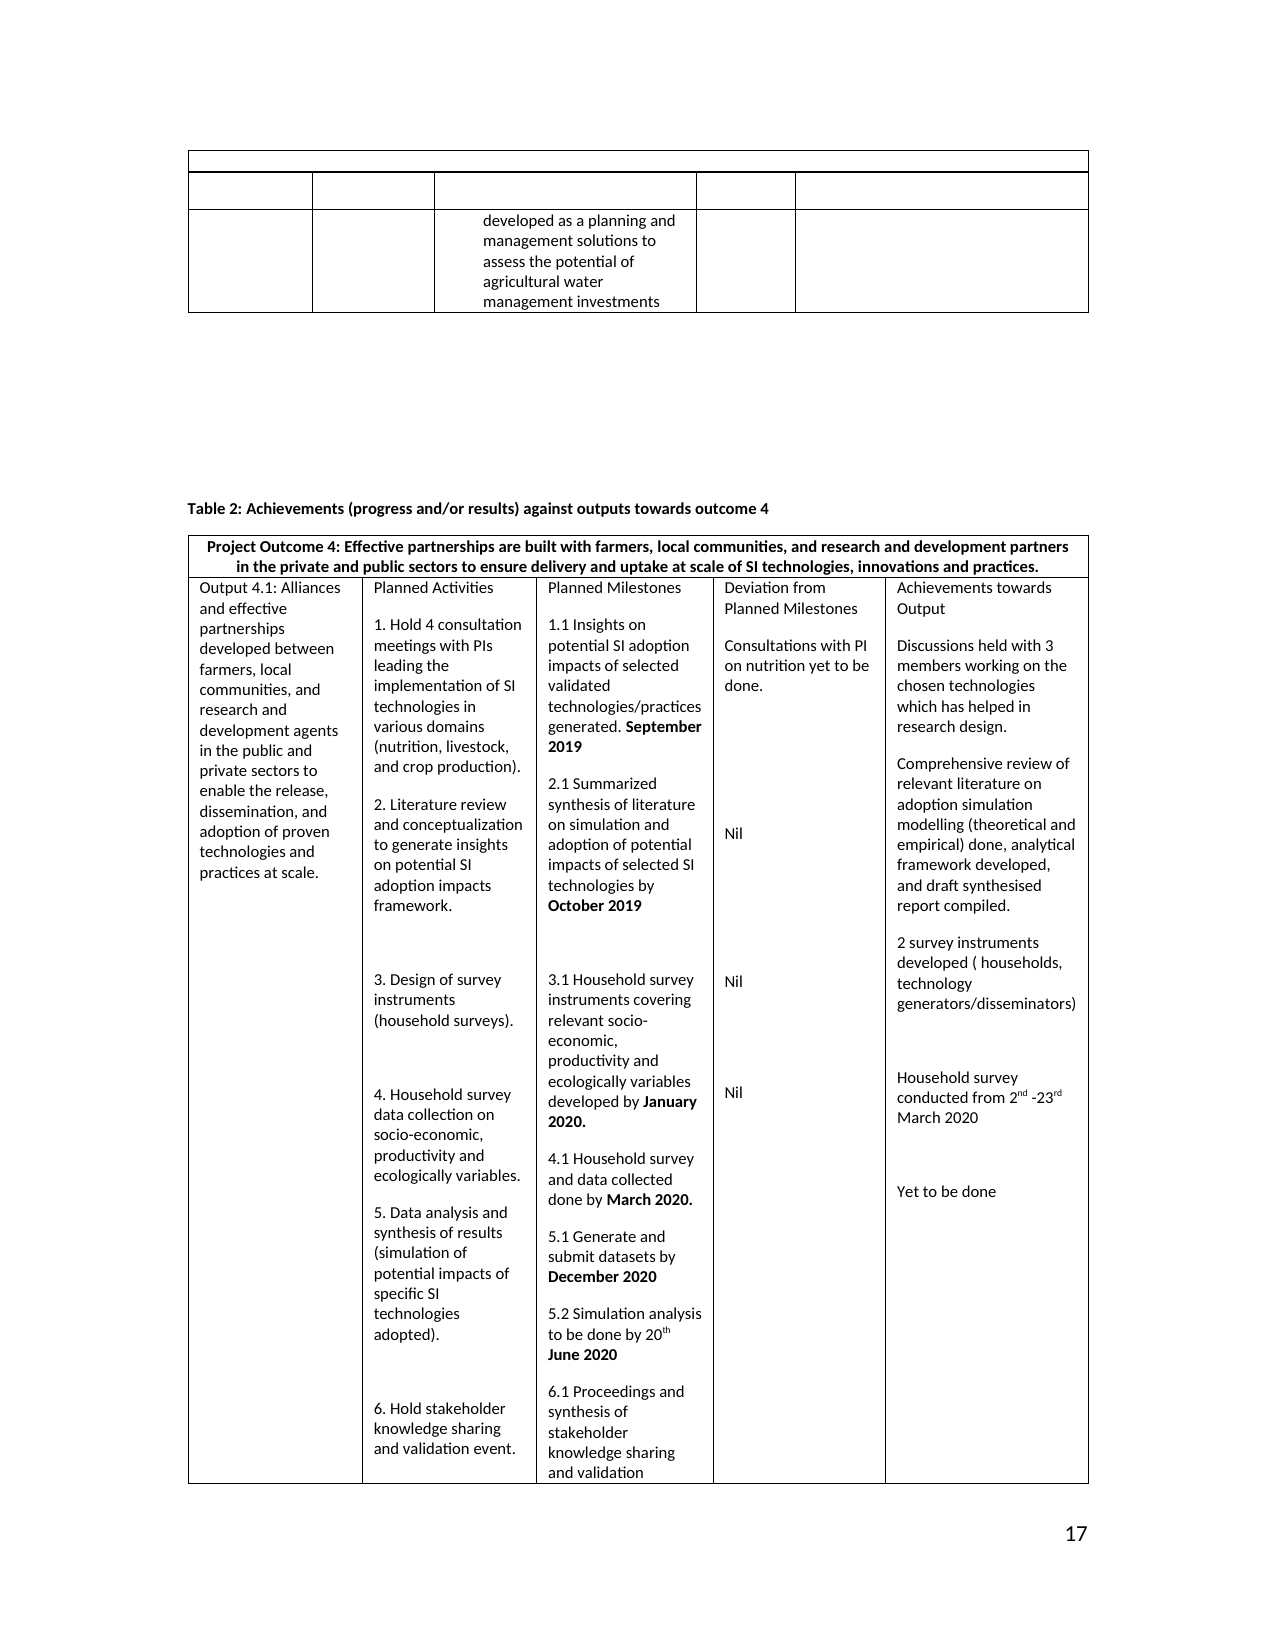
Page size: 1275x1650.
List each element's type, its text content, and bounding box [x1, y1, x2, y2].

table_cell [697, 210, 795, 312]
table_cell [189, 578, 362, 1483]
table_cell [189, 210, 312, 312]
table_header [189, 151, 1088, 171]
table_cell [714, 578, 885, 1483]
table_cell [435, 173, 696, 209]
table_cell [886, 578, 1088, 1483]
table_cell [313, 173, 434, 209]
table_cell [189, 173, 312, 209]
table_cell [796, 210, 1088, 312]
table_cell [537, 578, 713, 1483]
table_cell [313, 210, 434, 312]
table_cell [796, 173, 1088, 209]
text Table 2: Achievements (progress and/or results) against outputs towards outcome 4 [187, 498, 1087, 518]
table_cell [363, 578, 536, 1483]
table_cell [697, 173, 795, 209]
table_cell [435, 210, 696, 312]
table_header Project Outcome 4: Effective partnerships are built with farmers, local communities, and research and development partners in the private and public sectors to ensure delivery and uptake at scale of SI technologies, innovations and practices. [189, 536, 1088, 577]
